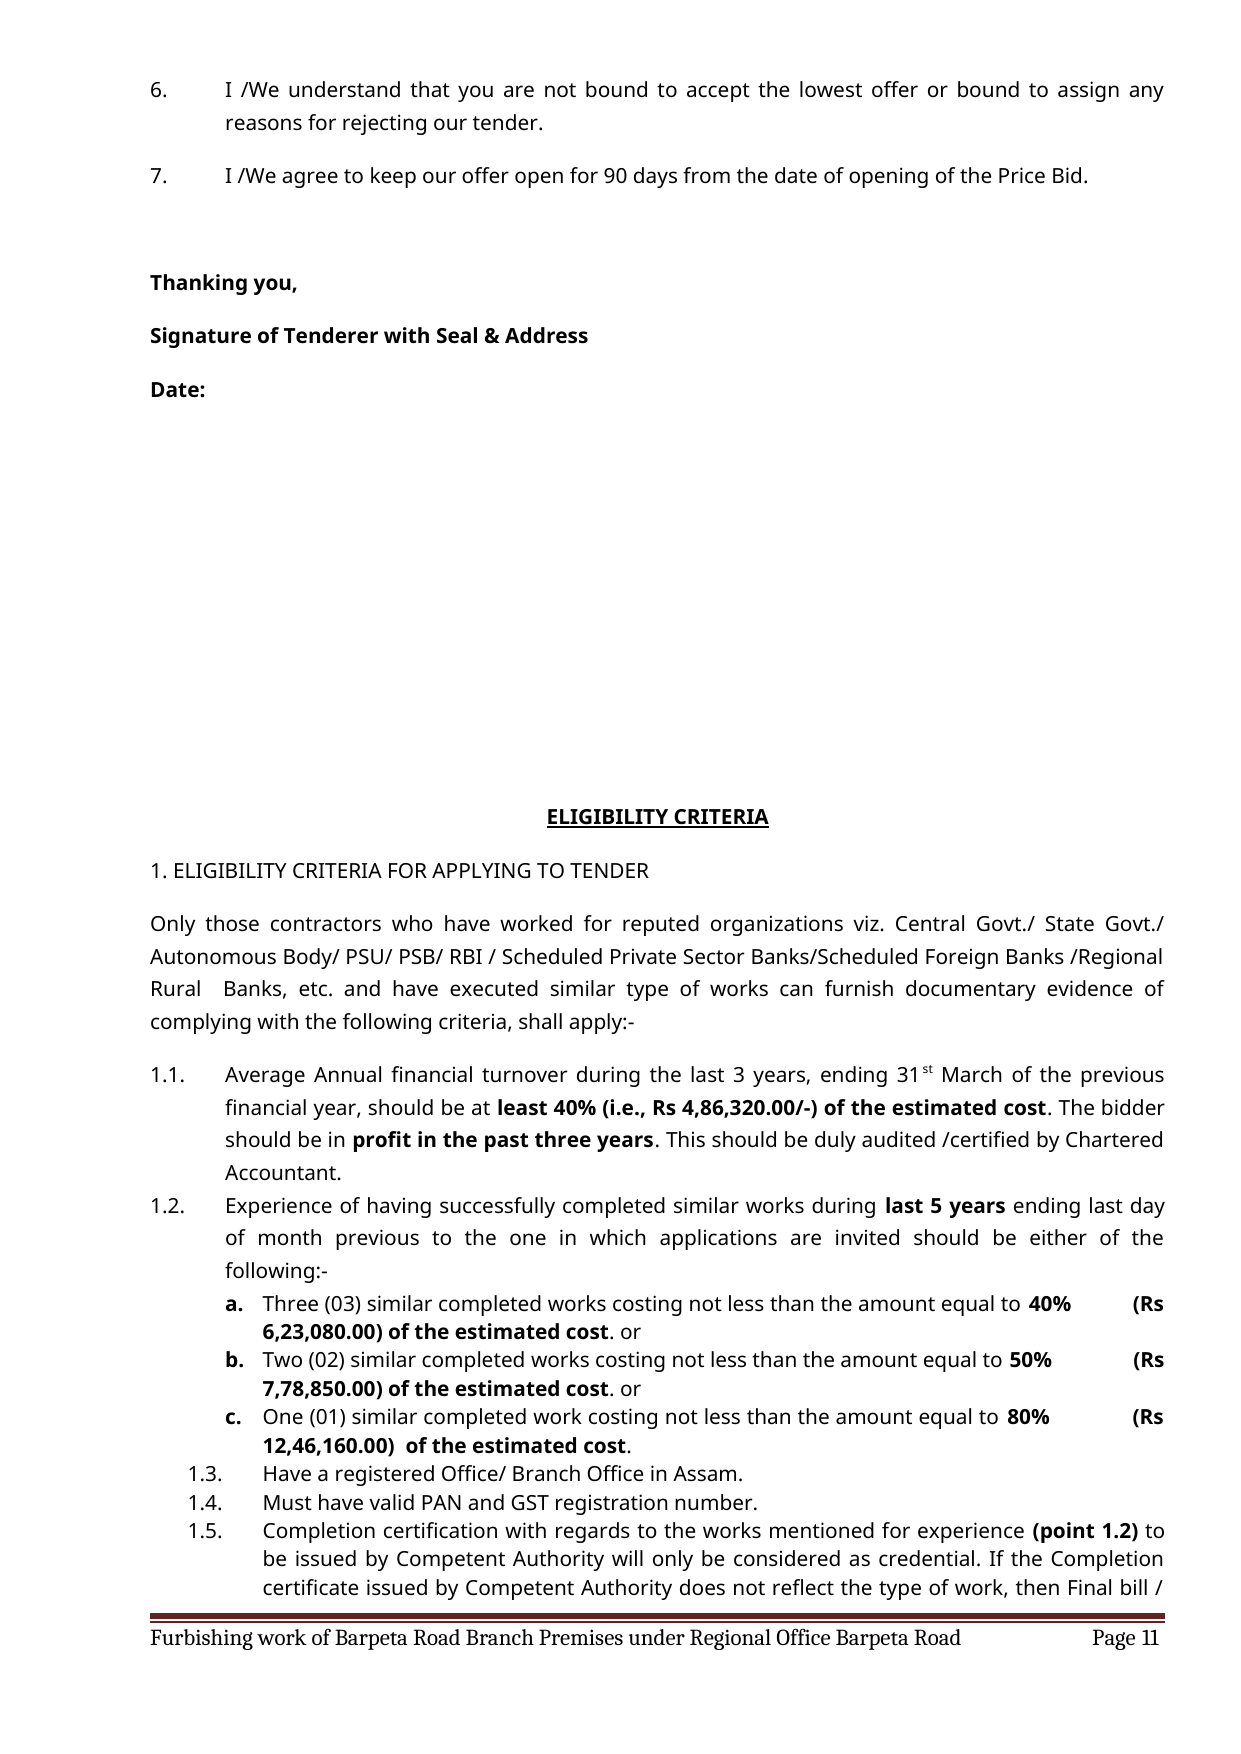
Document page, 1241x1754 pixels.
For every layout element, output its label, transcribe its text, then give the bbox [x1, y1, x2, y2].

list Must have valid PAN and GST registration number. [187, 1488, 1165, 1516]
text ELIGIBILITY CRITERIA [150, 802, 1165, 831]
text Thanking you, [150, 268, 1165, 296]
list One (01) similar completed work costing not less than the amount equal to 80% (Rs 12,46,160.00) of the estimated cost. [225, 1402, 1165, 1459]
list Two (02) similar completed works costing not less than the amount equal to 50% (Rs 7,78,850.00) of the estimated cost. or [225, 1346, 1165, 1402]
text 1. ELIGIBILITY CRITERIA FOR APPLYING TO TENDER [150, 856, 1165, 884]
text 6. I /We understand that you are not bound to accept the lowest offer or bound to assign any reasons for rejecting our tender. [150, 75, 1165, 136]
list Average Annual financial turnover during the last 3 years, ending 31st March of the previous financial year, should be at least 40% (i.e., Rs 4,86,320.00/-) of the estimated cost. The bidder should be in profit in the past three years. This should be duly audited /certified by Chartered Accountant. [150, 1060, 1165, 1187]
list Have a registered Office/ Branch Office in Assam. [187, 1459, 1165, 1488]
text Only those contractors who have worked for reputed organizations viz. Central Govt./ State Govt./ Autonomous Body/ PSU/ PSB/ RBI / Scheduled Private Sector Banks/Scheduled Foreign Banks /Regional Rural Banks, etc. and have executed similar type of works can furnish documentary evidence of complying with the following criteria, shall apply:- [150, 909, 1165, 1035]
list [187, 1516, 1165, 1601]
list Three (03) similar completed works costing not less than the amount equal to 40% (Rs 6,23,080.00) of the estimated cost. or [225, 1289, 1165, 1346]
list Experience of having successfully completed similar works during last 5 years ending last day of month previous to the one in which applications are invited should be either of the following:- [150, 1191, 1165, 1284]
text Date: [150, 375, 1165, 403]
text 7. I /We agree to keep our offer open for 90 days from the date of opening of the Price Bid. [150, 161, 1165, 189]
text Signature of Tenderer with Seal & Address [150, 321, 1165, 350]
